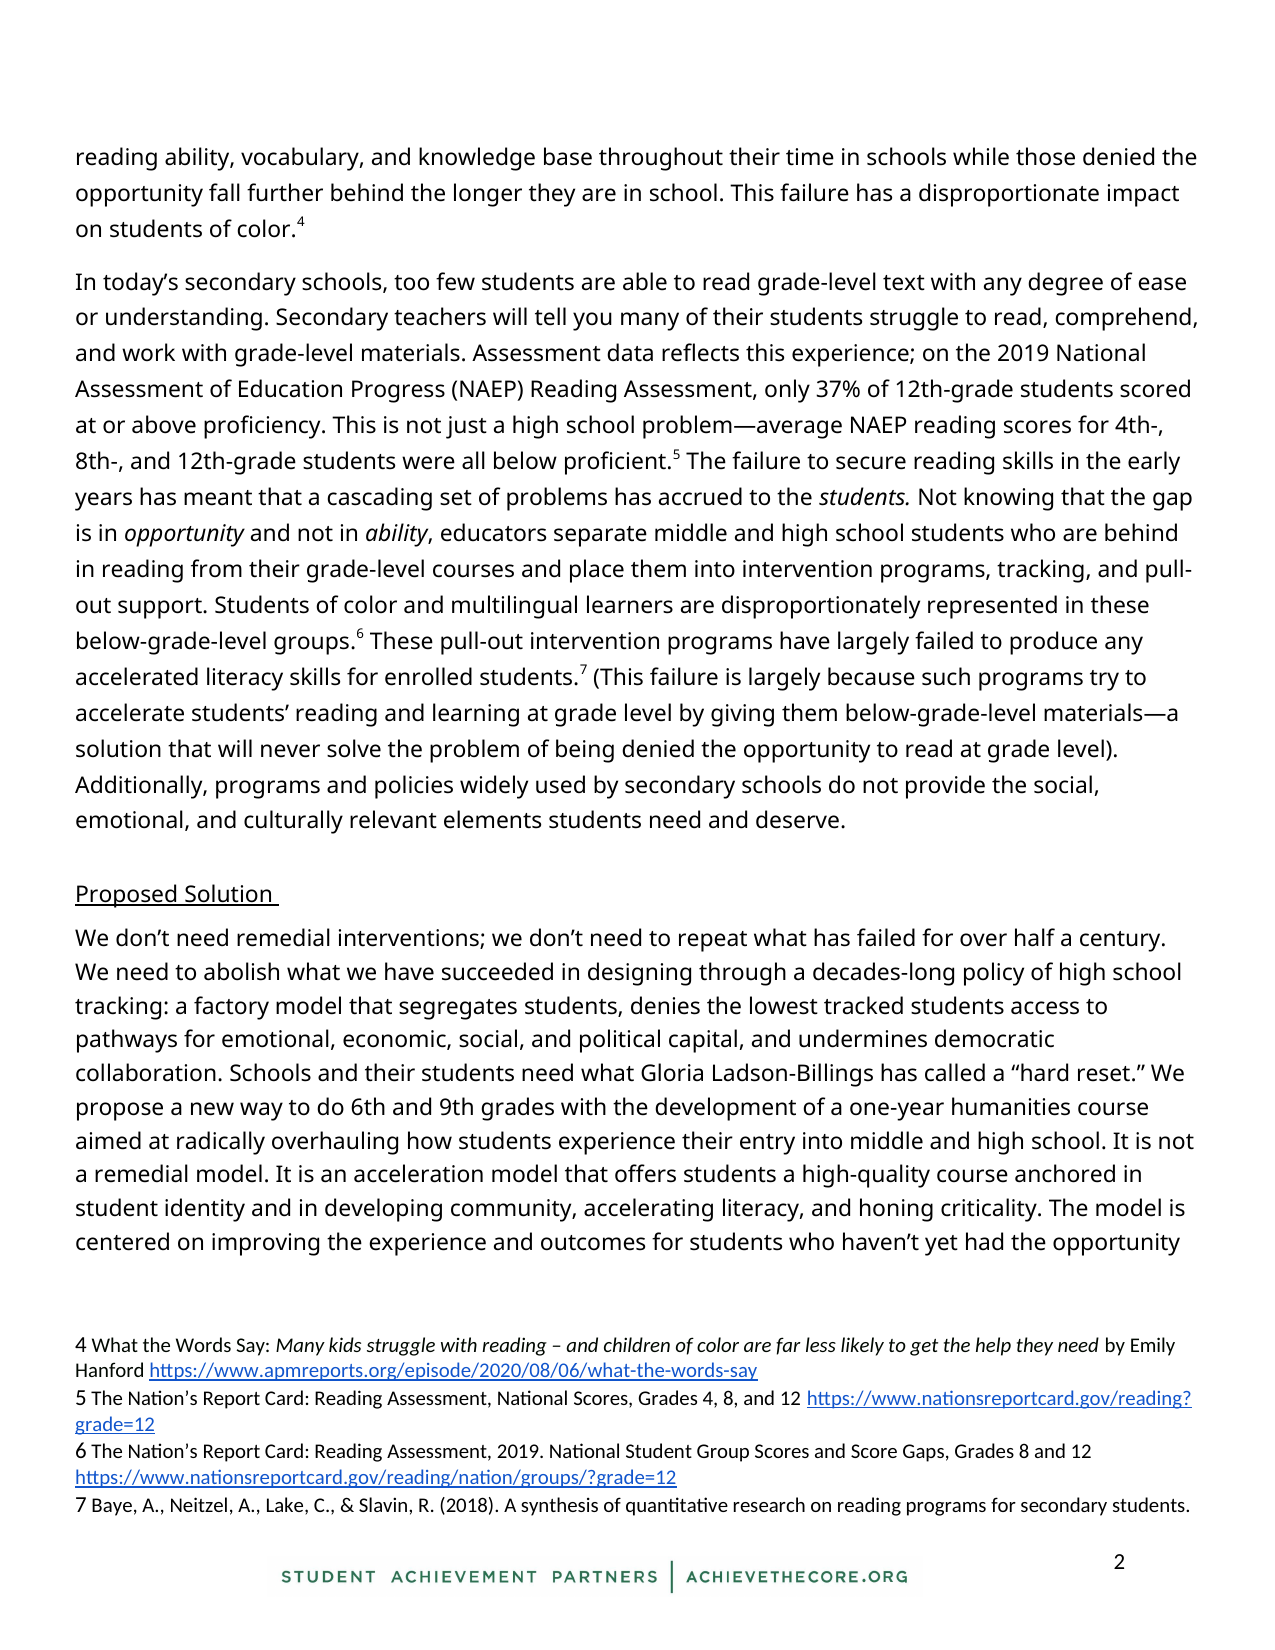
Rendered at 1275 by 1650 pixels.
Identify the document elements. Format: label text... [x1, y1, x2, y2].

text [75, 922, 1200, 1257]
subtitle Proposed Solution [75, 878, 1200, 909]
picture [267, 1556, 924, 1597]
text In today’s secondary schools, too few students are able to read grade-level text with any degree of ease or understanding. Secondary teachers will tell you many of their students struggle to read, comprehend, and work with grade-level materials. Assessment data reflects this experience; on the 2019 National Assessment of Education Progress (NAEP) Reading Assessment, only 37% of 12th-grade students scored at or above proficiency. This is not just a high school problem—average NAEP reading scores for 4th-, 8th-, and 12th-grade students were all below proficient. The failure to secure reading skills in the early years has meant that a cascading set of problems has accrued to the students. Not knowing that the gap is in opportunity and not in ability, educators separate middle and high school students who are behind in reading from their grade-level courses and place them into intervention programs, tracking, and pull-out support. Students of color and multilingual learners are disproportionately represented in these below-grade-level groups. These pull-out intervention programs have largely failed to produce any accelerated literacy skills for enrolled students. (This failure is largely because such programs try to accelerate students’ reading and learning at grade level by giving them below-grade-level materials—a solution that will never solve the problem of being denied the opportunity to read at grade level). Additionally, programs and policies widely used by secondary schools do not provide the social, emotional, and culturally relevant elements students need and deserve. [75, 265, 1200, 836]
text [75, 141, 1200, 244]
